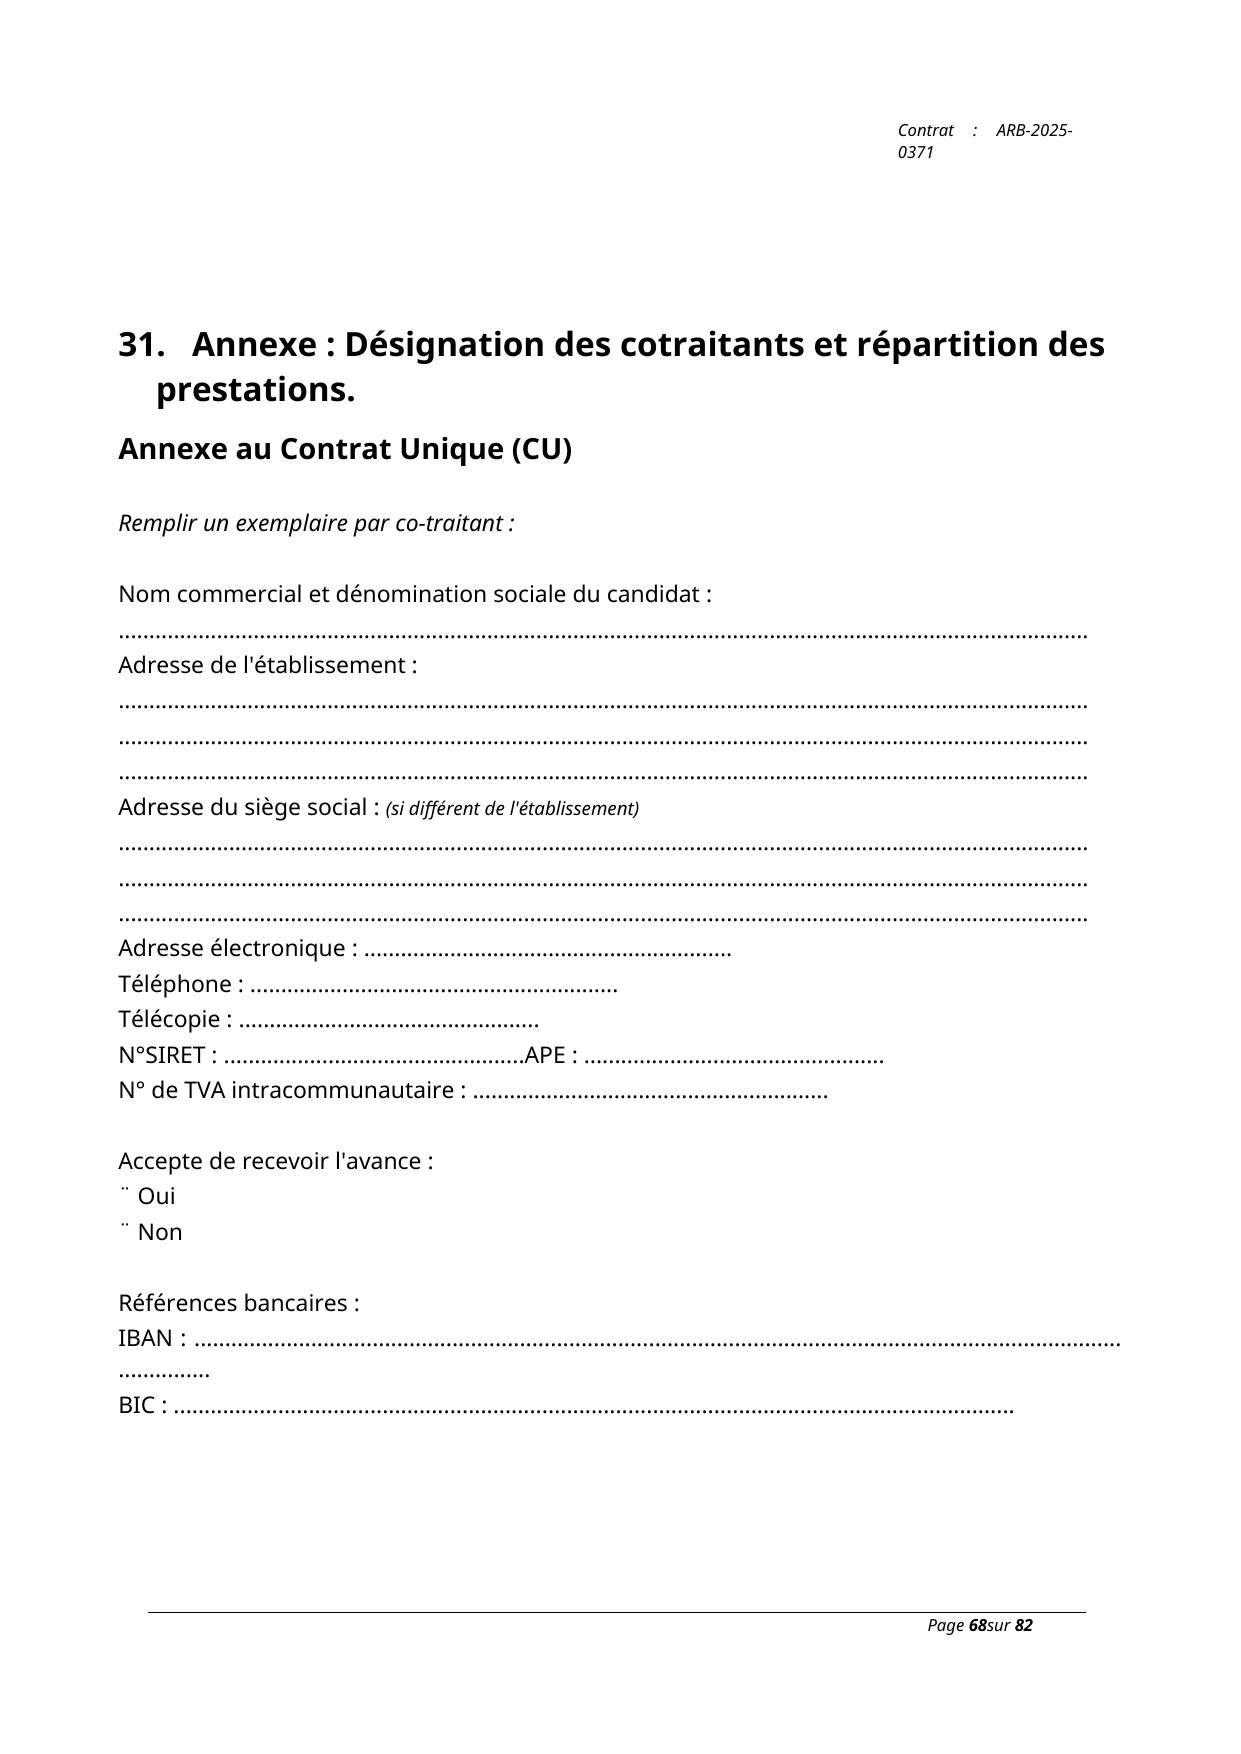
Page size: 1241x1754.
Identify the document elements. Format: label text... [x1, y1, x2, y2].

text .............................................................................................................................................................. [118, 861, 1122, 893]
text .............................................................................................................................................................. [118, 720, 1122, 751]
text .............................................................................................................................................................. [118, 613, 1122, 645]
text BIC : ......................................................................................................................................... [118, 1388, 1122, 1420]
text .............................................................................................................................................................. [118, 897, 1122, 928]
text ¨ Non [118, 1216, 1122, 1247]
text Annexe : Désignation des cotraitants et répartition des prestations. [118, 321, 1122, 411]
text IBAN : ...................................................................................................................................................................... [118, 1322, 1122, 1384]
text ¨ Oui [118, 1180, 1122, 1211]
text Adresse de l'établissement : [118, 649, 1122, 680]
text Références bancaires : [118, 1286, 1122, 1318]
text Adresse du siège social : (si différent de l'établissement) [118, 791, 1122, 822]
text Nom commercial et dénomination sociale du candidat : [118, 578, 1122, 609]
text .............................................................................................................................................................. [118, 826, 1122, 857]
text N° de TVA intracommunautaire : .......................................................... [118, 1074, 1122, 1105]
text Télécopie : ................................................. [118, 1003, 1122, 1034]
text .............................................................................................................................................................. [118, 755, 1122, 786]
text N°SIRET : .................................................APE : ................................................. [118, 1038, 1122, 1070]
text Adresse électronique : ............................................................ [118, 932, 1122, 963]
text Téléphone : ............................................................ [118, 968, 1122, 999]
text Accepte de recevoir l'avance : [118, 1145, 1122, 1176]
text Annexe au Contrat Unique (CU) [118, 428, 1122, 468]
text .............................................................................................................................................................. [118, 684, 1122, 716]
text Remplir un exemplaire par co-traitant : [118, 507, 1122, 538]
